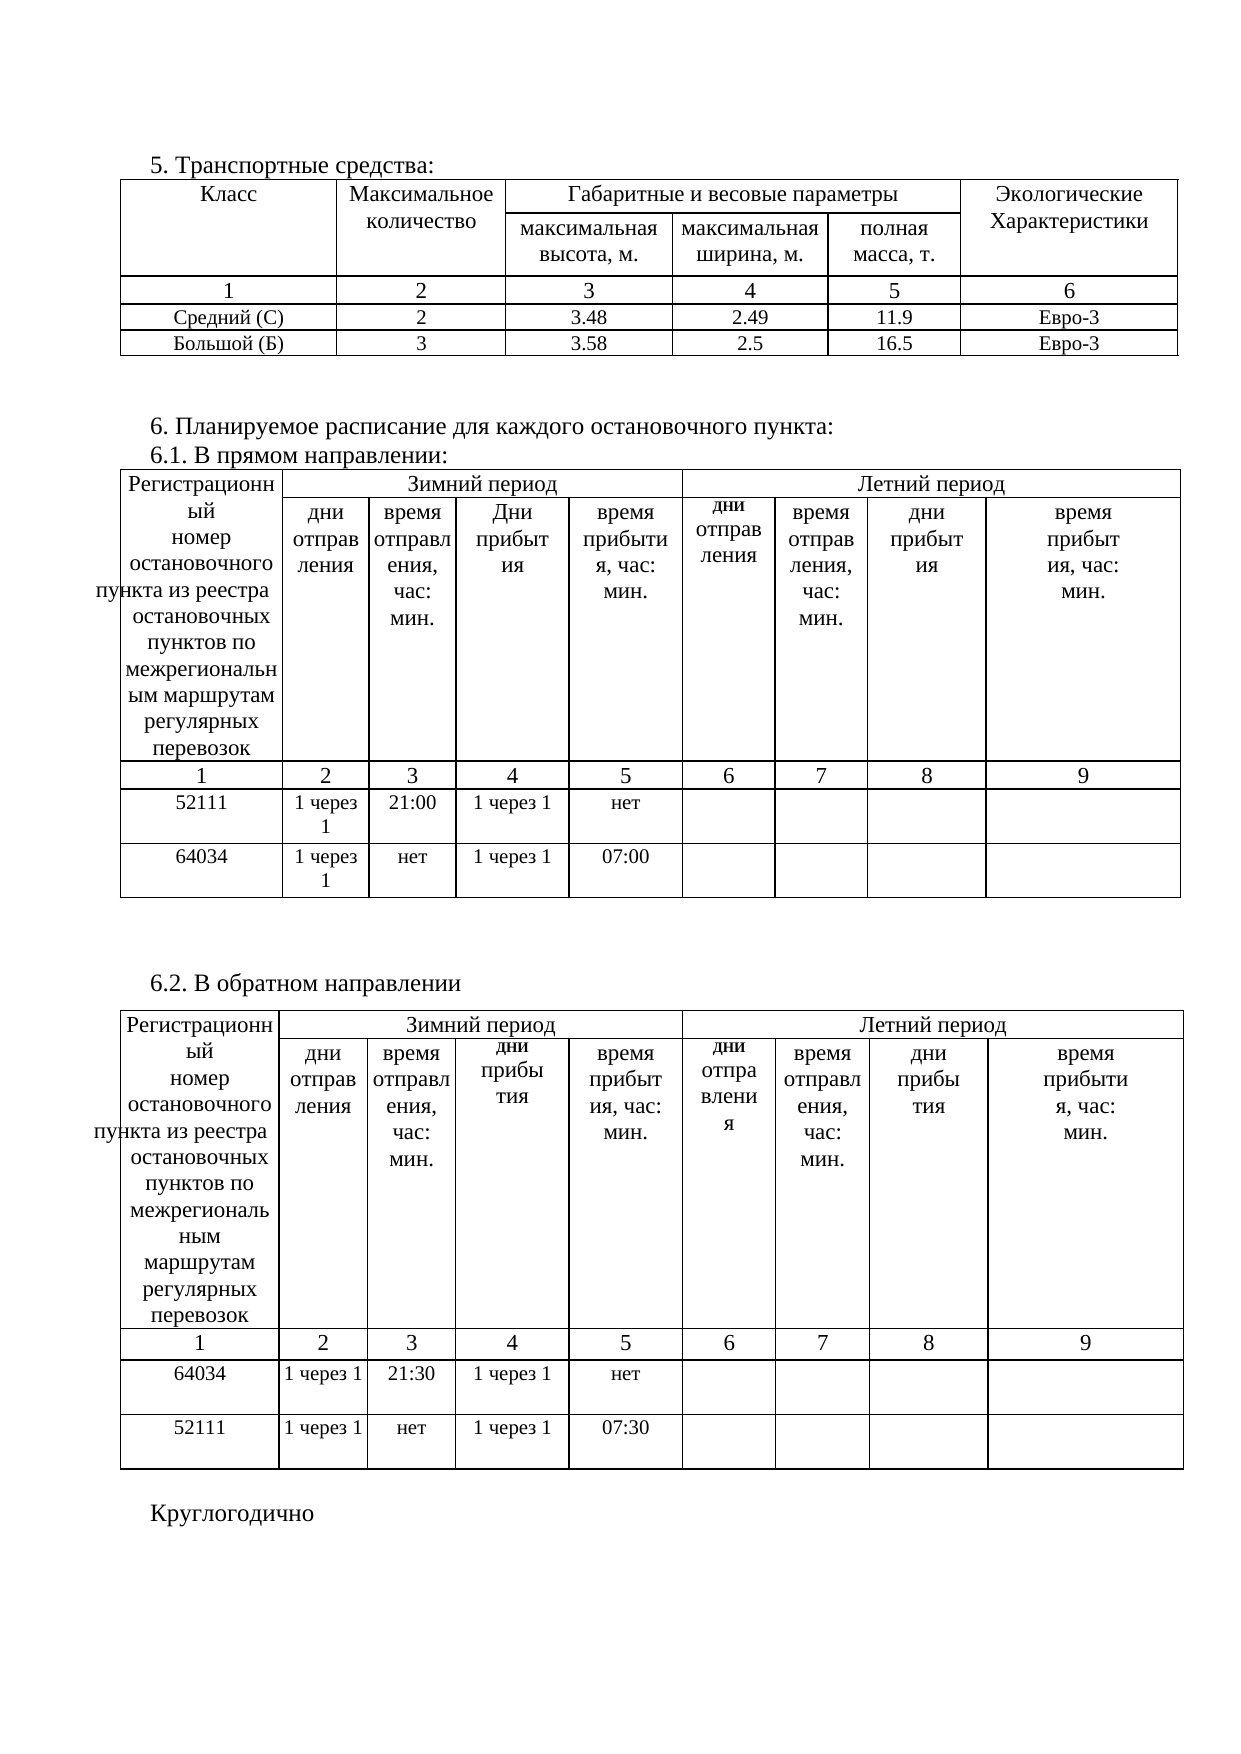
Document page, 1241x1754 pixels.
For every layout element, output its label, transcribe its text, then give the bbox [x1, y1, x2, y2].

table_cell 6 [683, 1329, 775, 1359]
table_cell дни отправ ления [280, 1039, 367, 1327]
table_cell [683, 790, 774, 842]
table_cell время отправл ения, час: мин. [776, 1039, 869, 1327]
table_cell максимальная высота, м. [506, 214, 672, 275]
table_cell 2 [337, 305, 505, 329]
table_cell [776, 844, 867, 897]
table_cell 3 [368, 1329, 455, 1359]
table_cell 8 [870, 1329, 987, 1359]
text 6.1. В прямом направлении: [150, 440, 1090, 469]
table_cell 07:30 [570, 1415, 682, 1468]
table_cell [989, 1361, 1183, 1414]
table_cell 1 через 1 [456, 1415, 568, 1468]
table_cell 1 [121, 277, 336, 303]
table_cell [683, 844, 774, 897]
table_cell 2 [337, 277, 505, 303]
table_header Максимальное количество [337, 180, 505, 275]
table_cell ДНИ отпра влени я [683, 1039, 775, 1327]
table_cell 52111 [121, 1415, 278, 1468]
table_cell 1 через 1 [280, 1415, 367, 1468]
table_header Зимний период [283, 470, 682, 497]
text Круглогодично [150, 1498, 1090, 1527]
table_cell [683, 1361, 775, 1414]
table_cell 1 через 1 [456, 1361, 568, 1414]
table_header Экологические Характеристики [961, 180, 1177, 275]
table_cell ДНИ отправ ления [683, 498, 774, 760]
table_header Класс [121, 180, 336, 275]
table_cell [683, 1415, 775, 1468]
table_cell 7 [776, 762, 867, 788]
table_cell полная масса, т. [829, 214, 960, 275]
table_cell 3.48 [506, 305, 672, 329]
table_cell 64034 [121, 1361, 278, 1414]
table_cell 7 [776, 1329, 869, 1359]
table_cell 4 [457, 762, 568, 788]
table_cell 1 через 1 [283, 790, 368, 842]
text 6. Планируемое расписание для каждого остановочного пункта: [150, 411, 1090, 440]
table_header Регистрационный номер остановочного пункта из реестра остановочных пунктов по межрегиональным маршрутам регулярных перевозок [121, 1011, 278, 1327]
table_cell 2 [283, 762, 368, 788]
table_cell [776, 1361, 869, 1414]
table_cell Дни прибыт ия [457, 498, 568, 760]
table_header Зимний период [280, 1011, 682, 1038]
table_cell [868, 790, 985, 842]
table_cell 1 через 1 [280, 1361, 367, 1414]
table_cell 64034 [121, 844, 282, 897]
table_cell 1 через 1 [283, 844, 368, 897]
table_cell [870, 1361, 987, 1414]
table_cell 3 [337, 331, 505, 354]
table_cell 6 [961, 277, 1177, 303]
table_cell время прибыти я, час: мин. [570, 498, 682, 760]
table_cell 8 [868, 762, 985, 788]
table_cell 3 [370, 762, 455, 788]
table_cell Евро-3 [961, 331, 1177, 354]
table_cell 5 [829, 277, 960, 303]
table_cell Средний (С) [121, 305, 336, 329]
table_cell ДНИ прибы тия [456, 1039, 568, 1327]
table_cell 52111 [121, 790, 282, 842]
table_cell 1 [121, 762, 282, 788]
table_header Регистрационный номер остановочного пункта из реестра остановочных пунктов по межрегиональным маршрутам регулярных перевозок [121, 470, 282, 760]
table_cell [868, 844, 985, 897]
table_cell 9 [987, 762, 1180, 788]
table_cell 11.9 [829, 305, 960, 329]
table_cell 1 через 1 [457, 790, 568, 842]
table_cell 07:00 [570, 844, 682, 897]
table_cell 21:30 [368, 1361, 455, 1414]
table_cell Большой (Б) [121, 331, 336, 354]
table_cell 3.58 [506, 331, 672, 354]
table_cell 5 [570, 1329, 682, 1359]
table_cell время отправ ления, час: мин. [776, 498, 867, 760]
table_cell нет [370, 844, 455, 897]
table_cell 6 [683, 762, 774, 788]
table_cell 21:00 [370, 790, 455, 842]
table_cell Евро-3 [961, 305, 1177, 329]
table_cell время прибыти я, час: мин. [989, 1039, 1183, 1327]
table_header Летний период [683, 470, 1180, 497]
table_cell 16.5 [829, 331, 960, 354]
table_cell 1 через 1 [457, 844, 568, 897]
table_cell нет [368, 1415, 455, 1468]
table_cell [989, 1415, 1183, 1468]
table_cell 2.5 [673, 331, 827, 354]
text 6.2. В обратном направлении [150, 968, 1090, 997]
table_cell 4 [456, 1329, 568, 1359]
table_cell 2 [280, 1329, 367, 1359]
table_cell время прибыт ия, час: мин. [987, 498, 1180, 760]
table_cell [776, 1415, 869, 1468]
table_cell дни прибыт ия [868, 498, 985, 760]
table_cell 4 [673, 277, 827, 303]
table_header Летний период [683, 1011, 1183, 1038]
table_cell нет [570, 1361, 682, 1414]
table_cell максимальная ширина, м. [673, 214, 827, 275]
table_cell дни прибы тия [870, 1039, 987, 1327]
table_cell 1 [121, 1329, 278, 1359]
table_cell [987, 790, 1180, 842]
table_cell [870, 1415, 987, 1468]
table_cell [987, 844, 1180, 897]
table_cell 5 [570, 762, 682, 788]
table_cell 2.49 [673, 305, 827, 329]
table_cell время отправл ения, час: мин. [368, 1039, 455, 1327]
table_cell 9 [989, 1329, 1183, 1359]
table_header Габаритные и весовые параметры [506, 180, 960, 212]
table_cell [776, 790, 867, 842]
table_cell дни отправ ления [283, 498, 368, 760]
table_cell 3 [506, 277, 672, 303]
text 5. Транспортные средства: [150, 150, 1090, 179]
table_cell время прибыт ия, час: мин. [570, 1039, 682, 1327]
table_cell нет [570, 790, 682, 842]
table_cell время отправл ения, час: мин. [370, 498, 455, 760]
